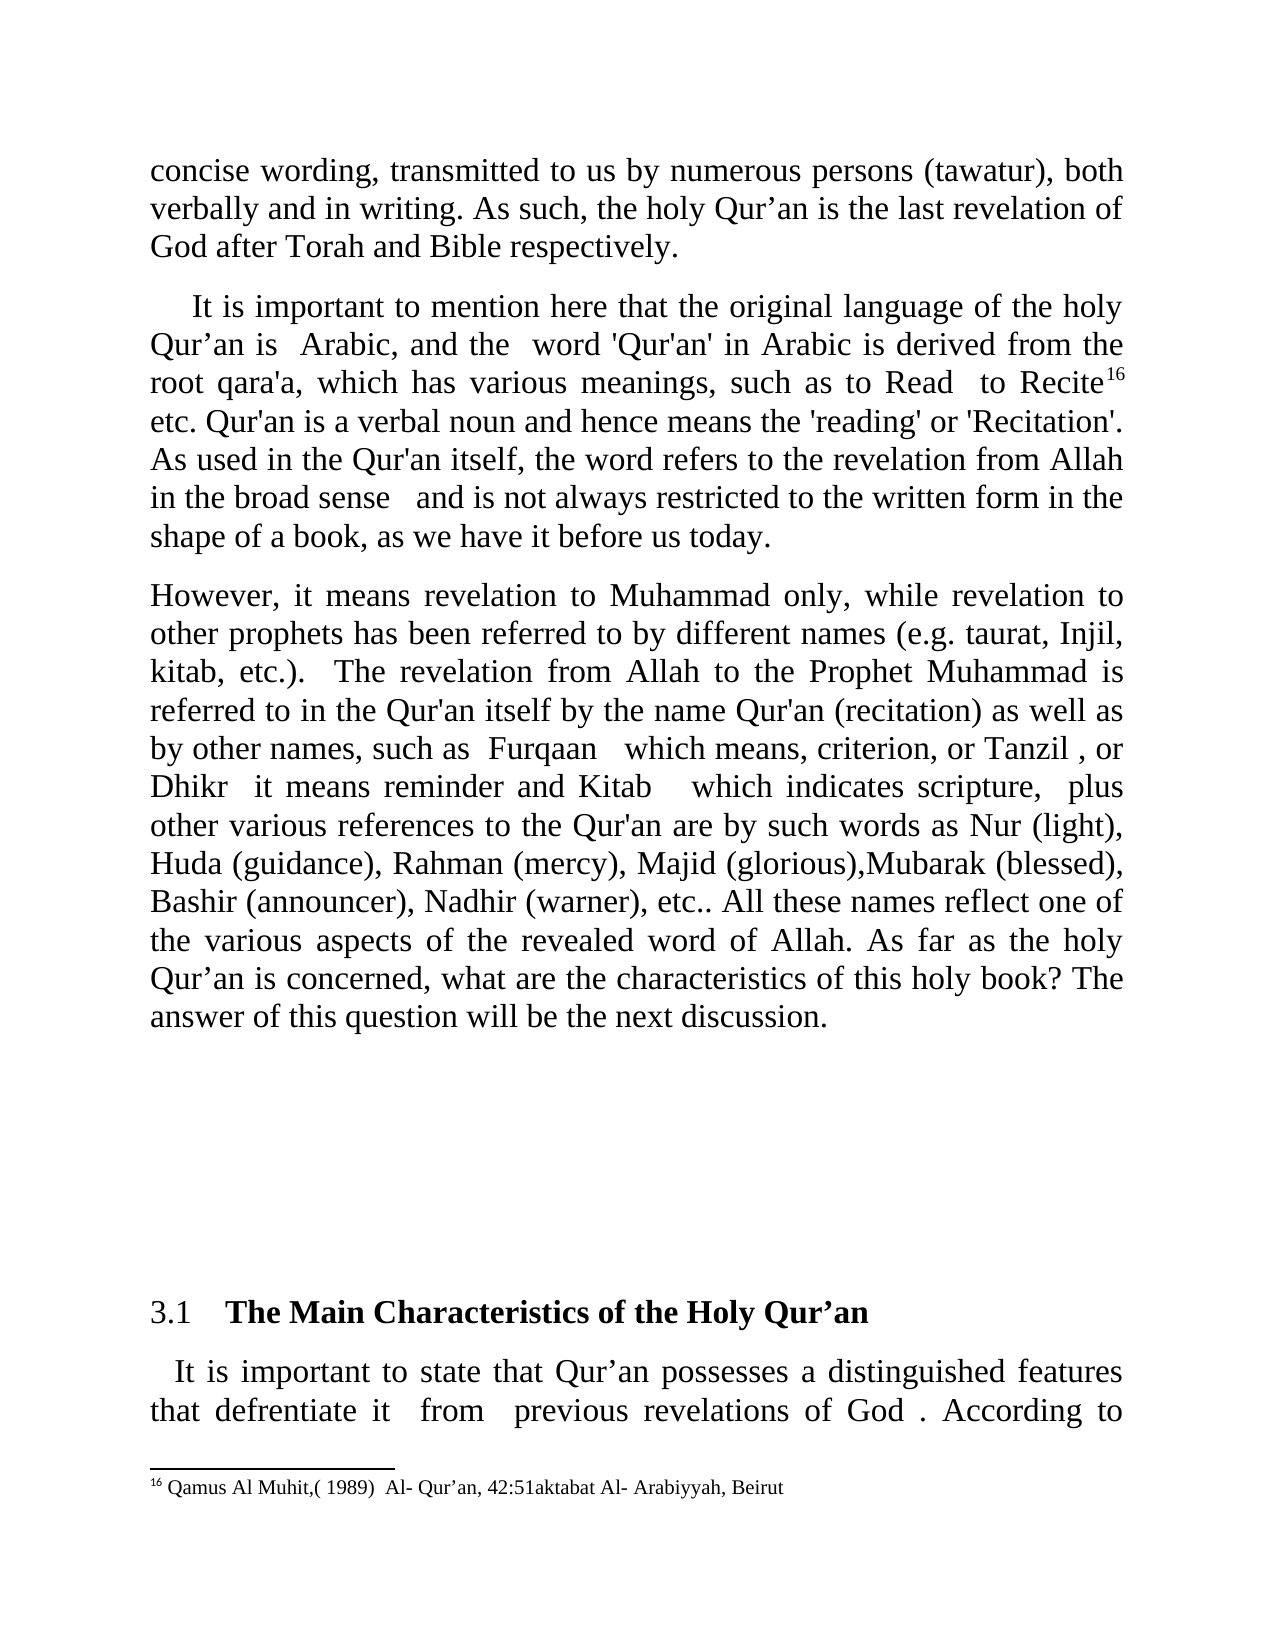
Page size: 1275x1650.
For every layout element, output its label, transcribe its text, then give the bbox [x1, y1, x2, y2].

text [150, 150, 1125, 265]
text 3.1 The Main Characteristics of the Holy Qur’an [150, 1292, 1125, 1331]
text However, it means revelation to Muhammad only, while revelation to other prophets has been referred to by different names (e.g. taurat, Injil, kitab, etc.). The revelation from Allah to the Prophet Muhammad is referred to in the Qur'an itself by the name Qur'an (recitation) as well as by other names, such as Furqaan which means, criterion, or Tanzil , or Dhikr it means reminder and Kitab which indicates scripture, plus other various references to the Qur'an are by such words as Nur (light), Huda (guidance), Rahman (mercy), Majid (glorious),Mubarak (blessed), Bashir (announcer), Nadhir (warner), etc.. All these names reflect one of the various aspects of the revealed word of Allah. As far as the holy Qur’an is concerned, what are the characteristics of this holy book? The answer of this question will be the next discussion. [150, 575, 1125, 1035]
text It is important to mention here that the original language of the holy Qur’an is Arabic, and the word 'Qur'an' in Arabic is derived from the root qara'a, which has various meanings, such as to Read to Recite etc. Qur'an is a verbal noun and hence means the 'reading' or 'Recitation'. As used in the Qur'an itself, the word refers to the revelation from Allah in the broad sense and is not always restricted to the written form in the shape of a book, as we have it before us today. [150, 286, 1125, 554]
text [150, 1352, 1125, 1428]
